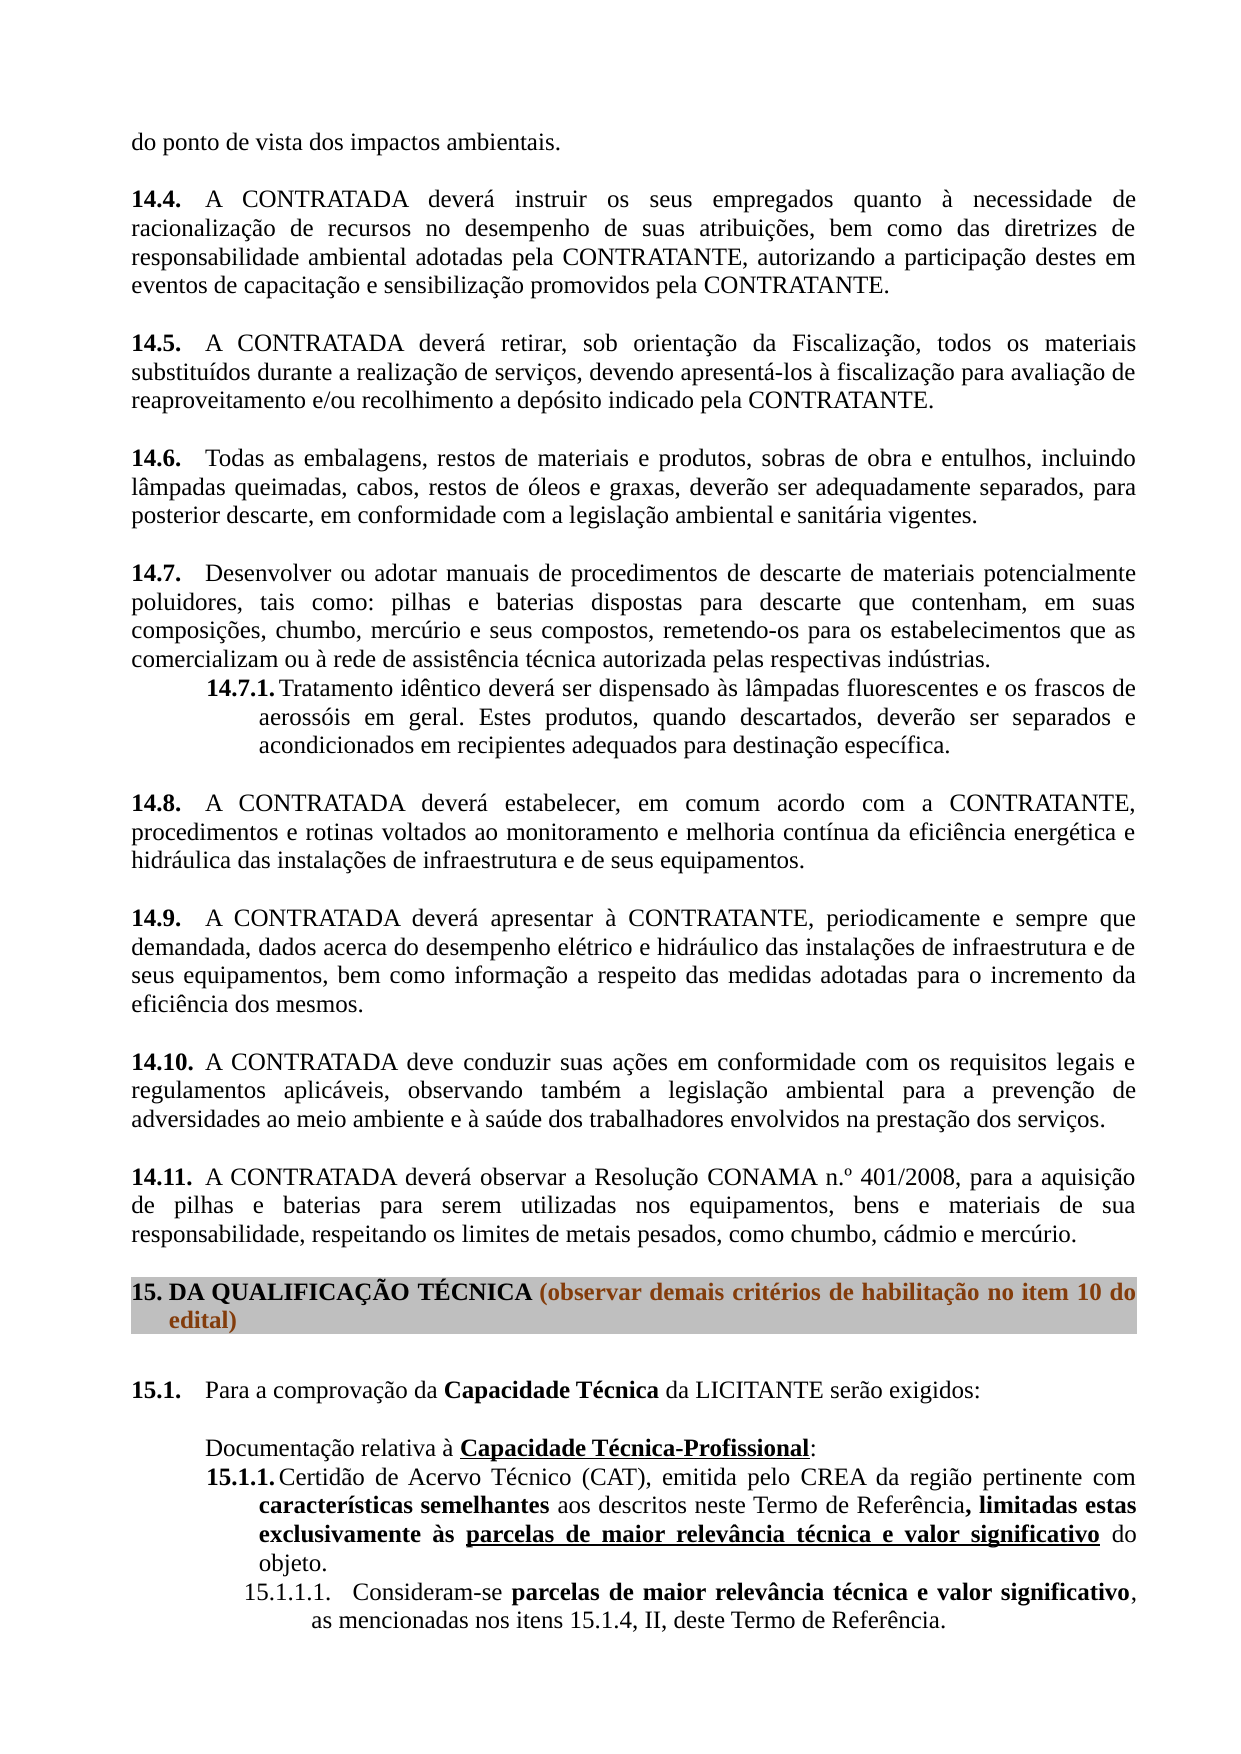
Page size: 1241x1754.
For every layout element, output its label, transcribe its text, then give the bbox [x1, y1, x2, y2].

list Consideram-se parcelas de maior relevância técnica e valor significativo, as mencionadas nos itens 15.1.4, II, deste Termo de Referência. [244, 1577, 1137, 1634]
list Para a comprovação da Capacidade Técnica da LICITANTE serão exigidos: [131, 1375, 1137, 1404]
list A CONTRATADA deverá estabelecer, em comum acordo com a CONTRATANTE, procedimentos e rotinas voltados ao monitoramento e melhoria contínua da eficiência energética e hidráulica das instalações de infraestrutura e de seus equipamentos. [131, 788, 1137, 874]
list A CONTRATADA deve conduzir suas ações em conformidade com os requisitos legais e regulamentos aplicáveis, observando também a legislação ambiental para a prevenção de adversidades ao meio ambiente e à saúde dos trabalhadores envolvidos na prestação dos serviços. [131, 1047, 1137, 1133]
list A CONTRATADA deverá retirar, sob orientação da Fiscalização, todos os materiais substituídos durante a realização de serviços, devendo apresentá-los à fiscalização para avaliação de reaproveitamento e/ou recolhimento a depósito indicado pela CONTRATANTE. [131, 328, 1137, 414]
list Desenvolver ou adotar manuais de procedimentos de descarte de materiais potencialmente poluidores, tais como: pilhas e baterias dispostas para descarte que contenham, em suas composições, chumbo, mercúrio e seus compostos, remetendo-os para os estabelecimentos que as comercializam ou à rede de assistência técnica autorizada pelas respectivas indústrias. [131, 558, 1137, 673]
list Certidão de Acervo Técnico (CAT), emitida pelo CREA da região pertinente com características semelhantes aos descritos neste Termo de Referência, limitadas estas exclusivamente às parcelas de maior relevância técnica e valor significativo do objeto. [206, 1462, 1137, 1577]
list A CONTRATADA deverá observar a Resolução CONAMA n.º 401/2008, para a aquisição de pilhas e baterias para serem utilizadas nos equipamentos, bens e materiais de sua responsabilidade, respeitando os limites de metais pesados, como chumbo, cádmio e mercúrio. [131, 1162, 1137, 1248]
text Documentação relativa à Capacidade Técnica-Profissional: [131, 1433, 1137, 1462]
list A CONTRATADA deverá instruir os seus empregados quanto à necessidade de racionalização de recursos no desempenho de suas atribuições, bem como das diretrizes de responsabilidade ambiental adotadas pela CONTRATANTE, autorizando a participação destes em eventos de capacitação e sensibilização promovidos pela CONTRATANTE. [131, 184, 1137, 299]
list DA QUALIFICAÇÃO TÉCNICA (observar demais critérios de habilitação no item 10 do edital) [131, 1277, 1137, 1334]
list Tratamento idêntico deverá ser dispensado às lâmpadas fluorescentes e os frascos de aerossóis em geral. Estes produtos, quando descartados, deverão ser separados e acondicionados em recipientes adequados para destinação específica. [206, 673, 1137, 759]
list A CONTRATADA deverá apresentar à CONTRATANTE, periodicamente e sempre que demandada, dados acerca do desempenho elétrico e hidráulico das instalações de infraestrutura e de seus equipamentos, bem como informação a respeito das medidas adotadas para o incremento da eficiência dos mesmos. [131, 903, 1137, 1018]
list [131, 127, 1137, 155]
list Todas as embalagens, restos de materiais e produtos, sobras de obra e entulhos, incluindo lâmpadas queimadas, cabos, restos de óleos e graxas, deverão ser adequadamente separados, para posterior descarte, em conformidade com a legislação ambiental e sanitária vigentes. [131, 443, 1137, 529]
